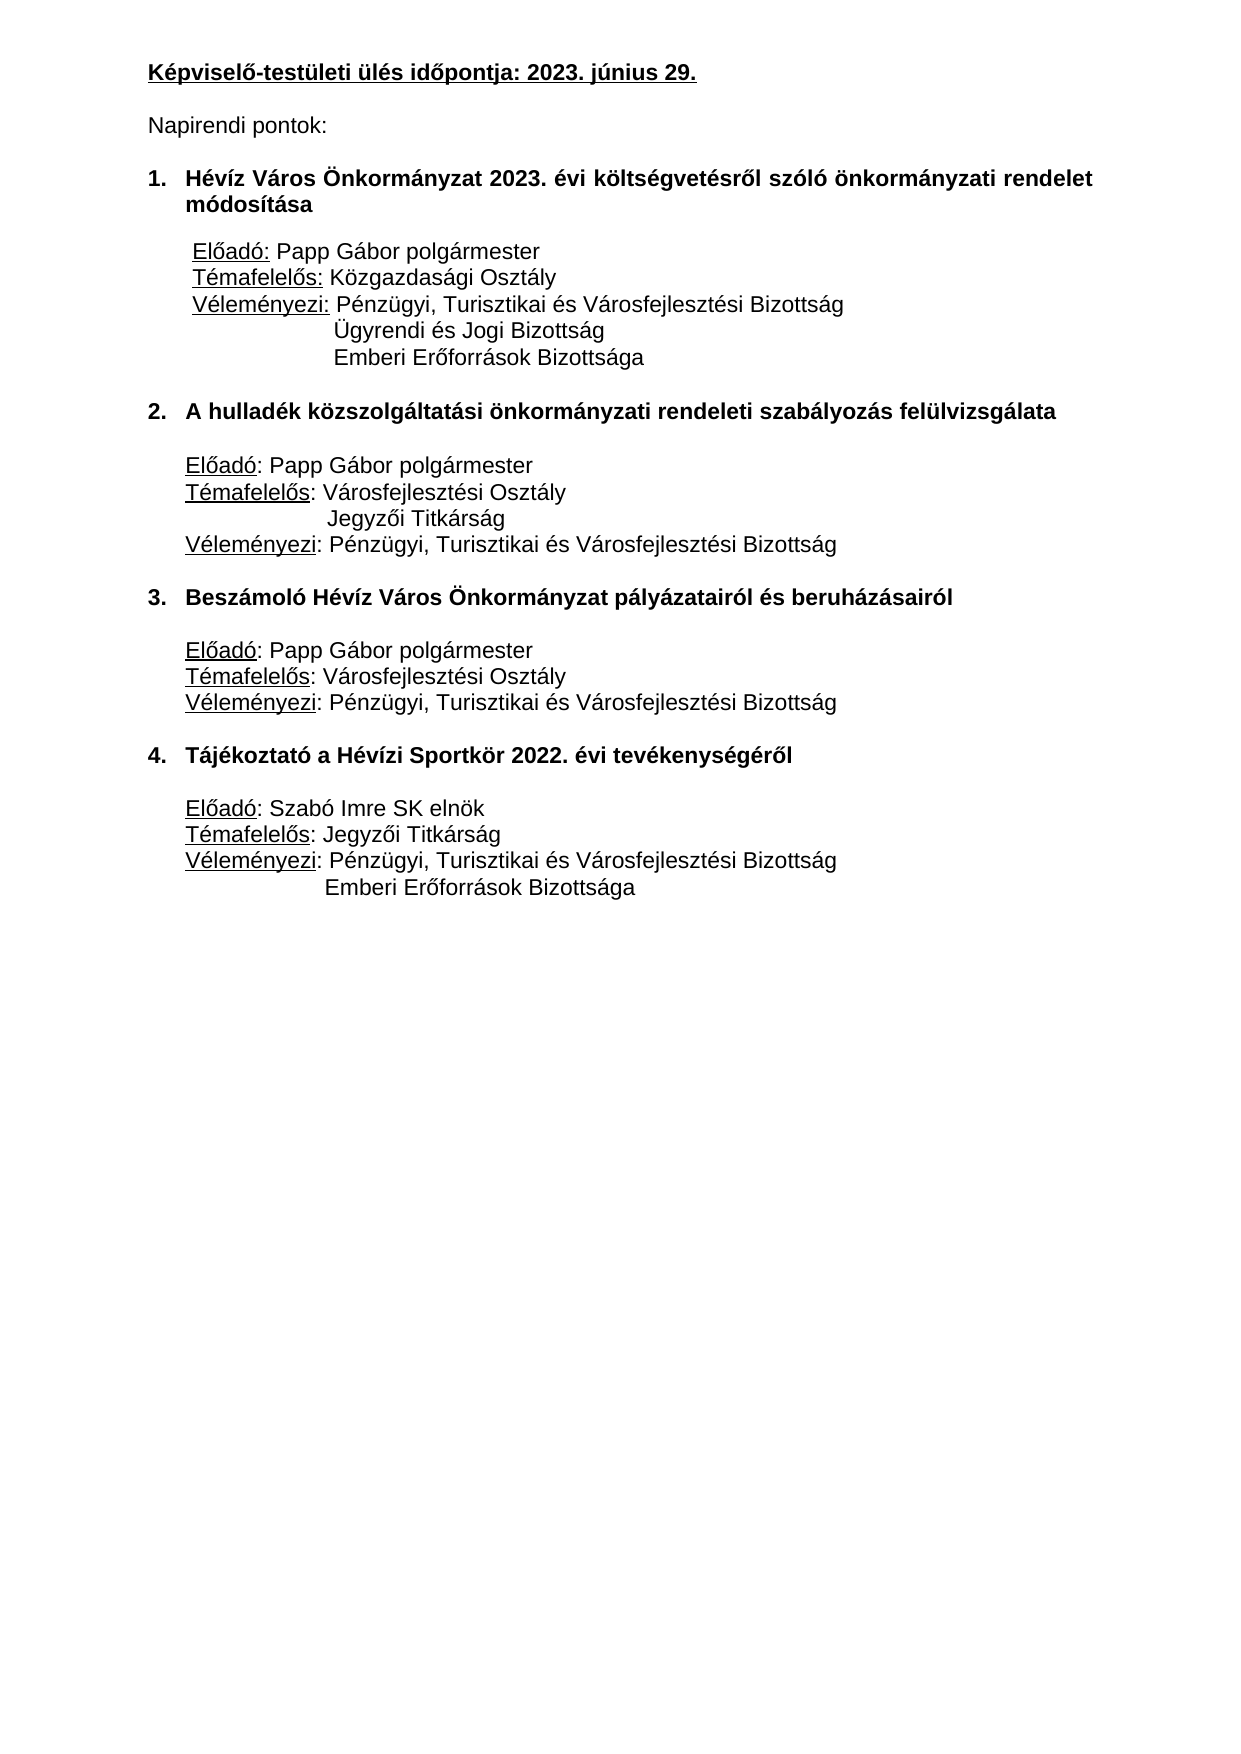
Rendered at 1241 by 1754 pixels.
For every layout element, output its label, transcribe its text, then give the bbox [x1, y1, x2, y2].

list Képviselő-testületi ülés időpontja: 2023. június 29. [148, 59, 1093, 85]
list A hulladék közszolgáltatási önkormányzati rendeleti szabályozás felülvizsgálata [148, 398, 1093, 424]
list Hévíz Város Önkormányzat 2023. évi költségvetésről szóló önkormányzati rendelet módosítása [148, 164, 1093, 217]
list Véleményezi: Pénzügyi, Turisztikai és Városfejlesztési Bizottság [148, 847, 1093, 874]
text Témafelelős: Közgazdasági Osztály [192, 264, 1093, 291]
text Véleményezi: Pénzügyi, Turisztikai és Városfejlesztési Bizottság [148, 689, 1093, 716]
text Véleményezi: Pénzügyi, Turisztikai és Városfejlesztési Bizottság [148, 531, 1093, 558]
text Előadó: Papp Gábor polgármester [192, 238, 1093, 264]
list Előadó: polgármester [148, 637, 1093, 663]
list Témafelelős: Jegyzői Titkárság [185, 821, 1093, 847]
list Előadó: Szabó Imre SK elnök [185, 795, 1093, 821]
text Véleményezi: Pénzügyi, Turisztikai és Városfejlesztési Bizottság [192, 291, 1093, 317]
list Témafelelős: Városfejlesztési Osztály [148, 663, 1093, 689]
list Tájékoztató a Hévízi Sportkör 2022. évi tevékenységéről [148, 742, 1093, 768]
list Jegyzői Titkárság [148, 505, 1093, 531]
list Témafelelős: Városfejlesztési Osztály [148, 478, 1093, 505]
list Emberi Erőforrások Bizottsága [223, 874, 1093, 900]
text Ügyrendi és Jogi Bizottság [295, 317, 1093, 343]
list Napirendi pontok: [148, 112, 1093, 138]
list Előadó: polgármester [148, 452, 1093, 478]
list Beszámoló Hévíz Város Önkormányzat pályázatairól és beruházásairól [148, 584, 1093, 610]
list Emberi Erőforrások Bizottsága [295, 343, 1093, 370]
